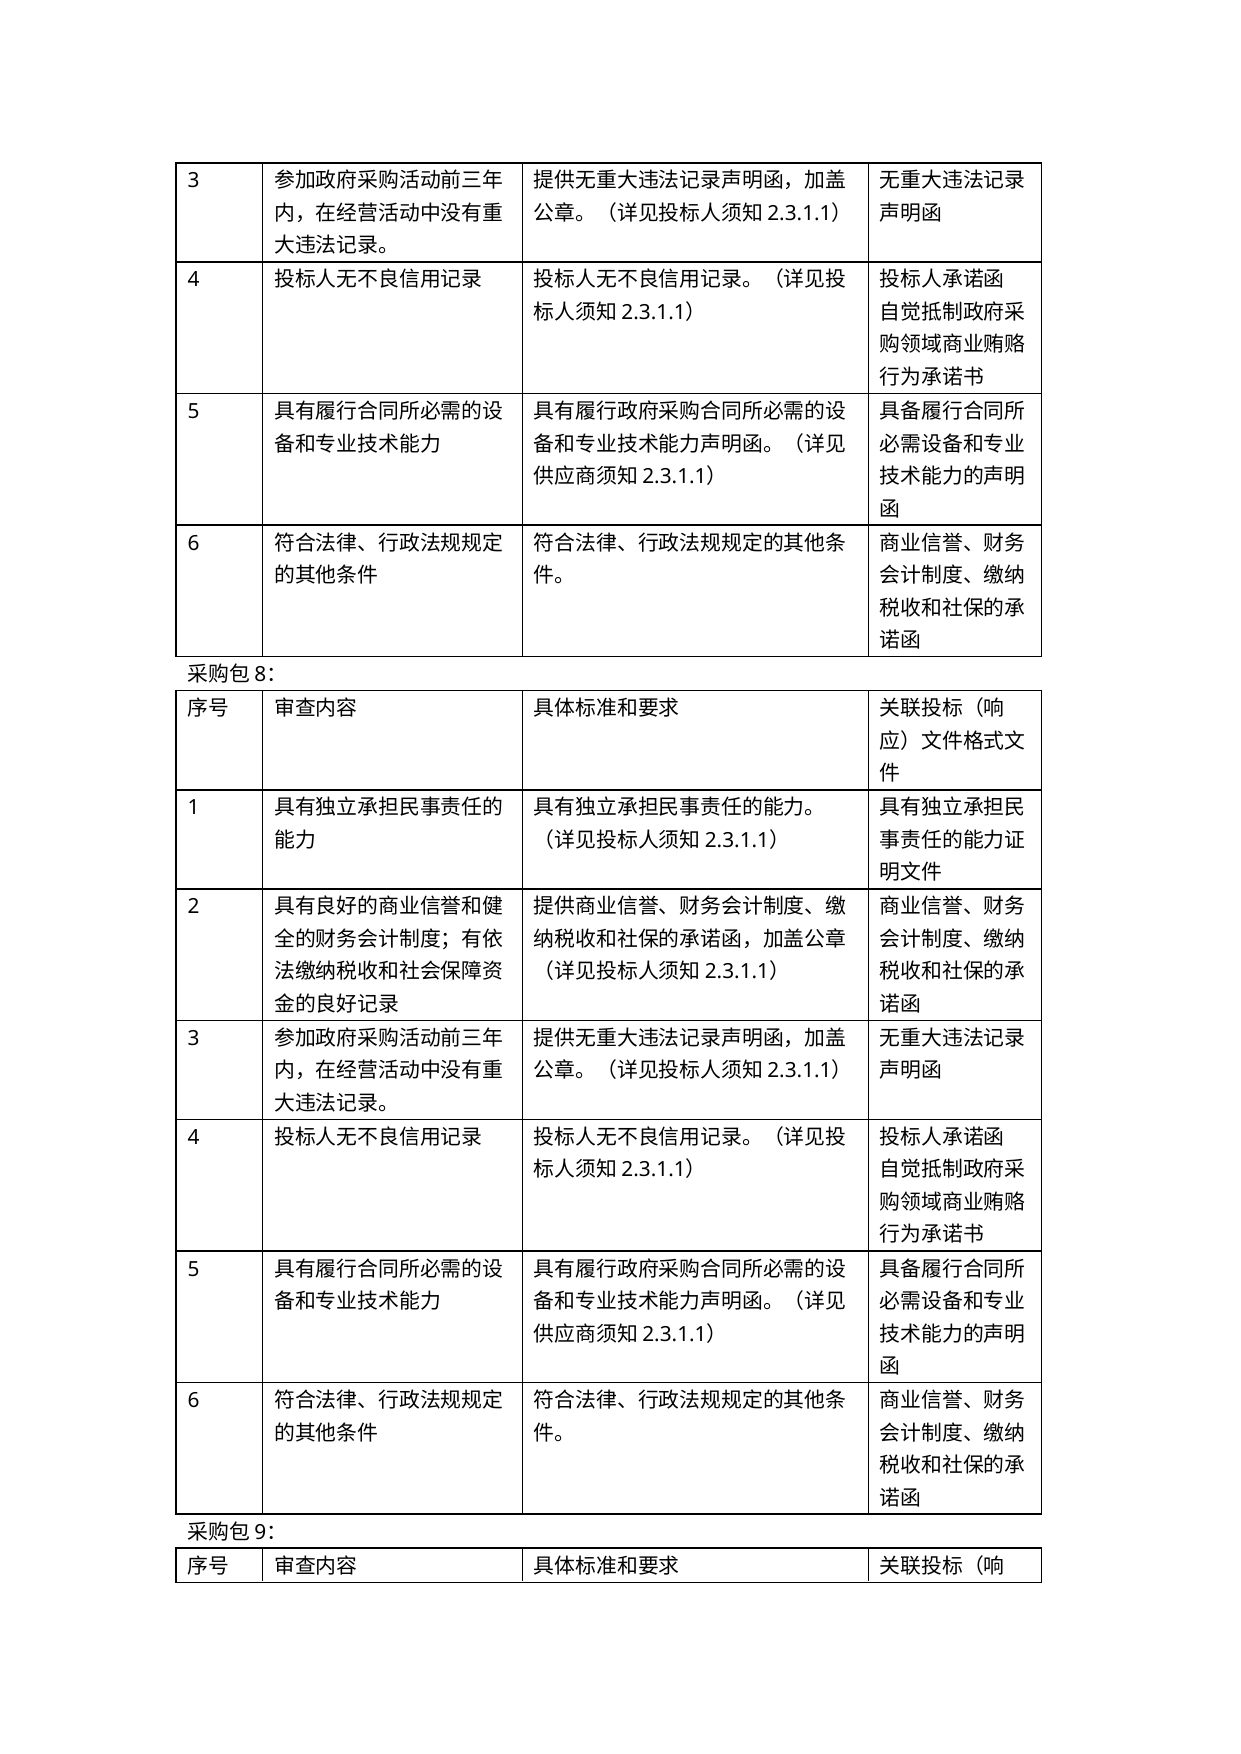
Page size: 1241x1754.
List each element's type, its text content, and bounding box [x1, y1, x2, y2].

table_cell 商业信誉、财务会计制度、缴纳税收和社保的承诺函 [869, 890, 1041, 1019]
table_header 审查内容 [263, 1549, 522, 1581]
table_cell 3 [177, 164, 262, 261]
table_cell 参加政府采购活动前三年内，在经营活动中没有重大违法记录。 [263, 1021, 522, 1118]
table_cell 具有履行政府采购合同所必需的设备和专业技术能力声明函。（详见供应商须知2.3.1.1） [523, 1252, 868, 1382]
table_cell 具有独立承担民事责任的能力。（详见投标人须知2.3.1.1） [523, 791, 868, 888]
table_cell 投标人无不良信用记录 [263, 263, 522, 393]
table_cell 5 [177, 394, 262, 524]
table_cell 提供无重大违法记录声明函，加盖公章。（详见投标人须知2.3.1.1） [523, 164, 868, 261]
table_cell 参加政府采购活动前三年内，在经营活动中没有重大违法记录。 [263, 164, 522, 261]
table_header 关联投标（响应）文件格式文件 [869, 691, 1041, 789]
table_cell 6 [177, 1383, 262, 1513]
table_cell 6 [177, 526, 262, 656]
table_cell 符合法律、行政法规规定的其他条件。 [523, 526, 868, 656]
text 采购包8： [187, 657, 1053, 690]
table_cell 5 [177, 1252, 262, 1382]
table_header 具体标准和要求 [523, 691, 868, 789]
table_cell 投标人承诺函 自觉抵制政府采购领域商业贿赂行为承诺书 [869, 1120, 1041, 1250]
table_cell 商业信誉、财务会计制度、缴纳税收和社保的承诺函 [869, 1383, 1041, 1513]
table_header 关联投标（响应）文件格式文件 [869, 1549, 1041, 1581]
table_cell 具有独立承担民事责任的能力证明文件 [869, 791, 1041, 888]
table_cell 提供商业信誉、财务会计制度、缴纳税收和社保的承诺函，加盖公章（详见投标人须知2.3.1.1） [523, 890, 868, 1019]
table_cell 提供无重大违法记录声明函，加盖公章。（详见投标人须知2.3.1.1） [523, 1021, 868, 1118]
table_cell 无重大违法记录声明函 [869, 1021, 1041, 1118]
table_cell 投标人无不良信用记录。（详见投标人须知2.3.1.1） [523, 263, 868, 393]
text 采购包9： [187, 1515, 1053, 1547]
table_cell 投标人承诺函 自觉抵制政府采购领域商业贿赂行为承诺书 [869, 263, 1041, 393]
table_cell 4 [177, 263, 262, 393]
table_cell 具有良好的商业信誉和健全的财务会计制度；有依法缴纳税收和社会保障资金的良好记录 [263, 890, 522, 1019]
table_cell 符合法律、行政法规规定的其他条件 [263, 1383, 522, 1513]
table_cell 投标人无不良信用记录 [263, 1120, 522, 1250]
table_cell 2 [177, 890, 262, 1019]
table_header 序号 [177, 691, 262, 789]
table_header 具体标准和要求 [523, 1549, 868, 1581]
table_cell 具备履行合同所必需设备和专业技术能力的声明函 [869, 394, 1041, 524]
table_cell 具有履行政府采购合同所必需的设备和专业技术能力声明函。（详见供应商须知2.3.1.1） [523, 394, 868, 524]
table_cell 具备履行合同所必需设备和专业技术能力的声明函 [869, 1252, 1041, 1382]
table_cell 符合法律、行政法规规定的其他条件。 [523, 1383, 868, 1513]
table_cell 投标人无不良信用记录。（详见投标人须知2.3.1.1） [523, 1120, 868, 1250]
table_cell 符合法律、行政法规规定的其他条件 [263, 526, 522, 656]
table_header 序号 [177, 1549, 262, 1581]
table_cell 具有履行合同所必需的设备和专业技术能力 [263, 394, 522, 524]
table_cell 商业信誉、财务会计制度、缴纳税收和社保的承诺函 [869, 526, 1041, 656]
table_cell 3 [177, 1021, 262, 1118]
table_cell 具有履行合同所必需的设备和专业技术能力 [263, 1252, 522, 1382]
table_cell 1 [177, 791, 262, 888]
table_cell 无重大违法记录声明函 [869, 164, 1041, 261]
table_cell 4 [177, 1120, 262, 1250]
table_cell 具有独立承担民事责任的能力 [263, 791, 522, 888]
table_header 审查内容 [263, 691, 522, 789]
